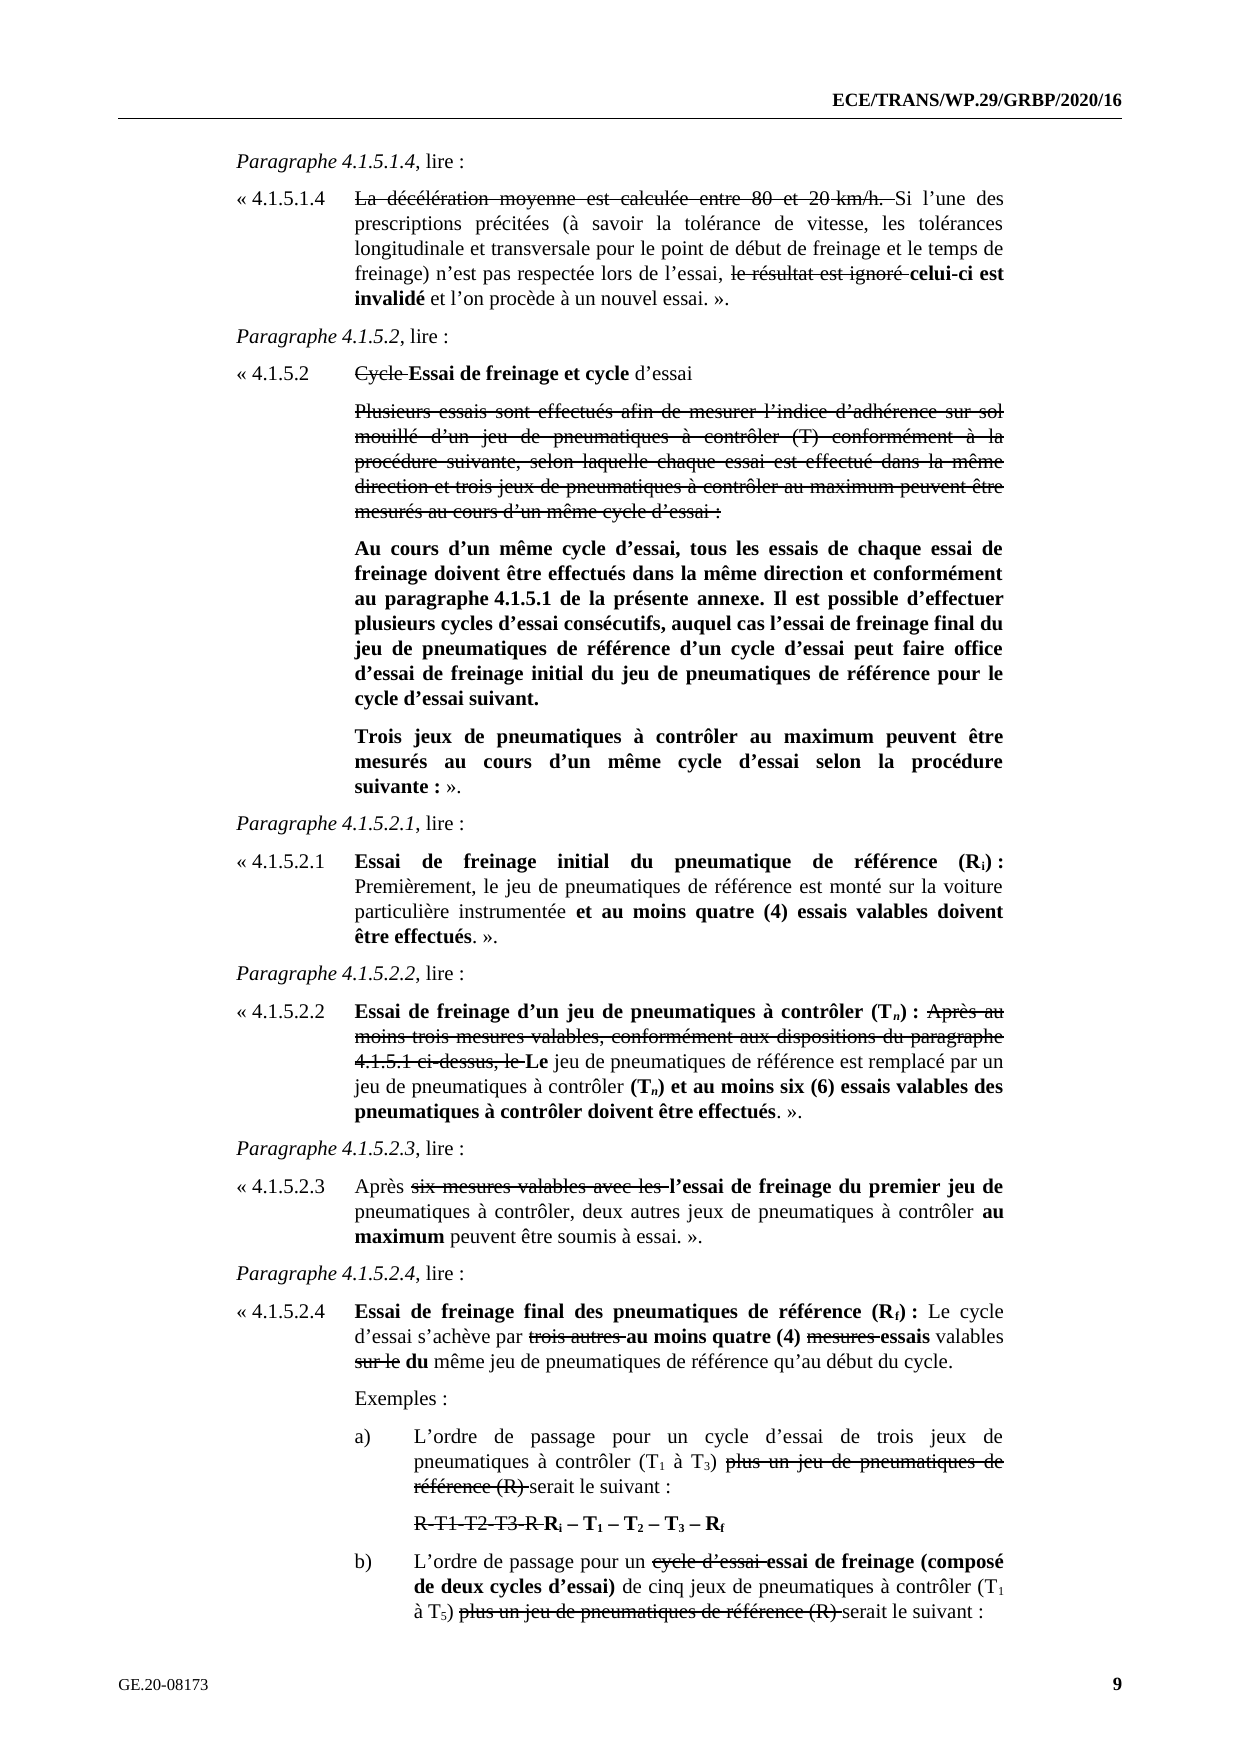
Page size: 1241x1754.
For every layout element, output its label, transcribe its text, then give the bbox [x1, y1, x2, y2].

text Au cours d’un même cycle d’essai, tous les essais de chaque essai de freinage doivent être effectués dans la même direction et conformément au paragraphe 4.1.5.1 de la présente annexe. Il est possible d’effectuer plusieurs cycles d’essai consécutifs, auquel cas l’essai de freinage final du jeu de pneumatiques de référence d’un cycle d’essai peut faire office d’essai de freinage initial du jeu de pneumatiques de référence pour le cycle d’essai suivant. [354, 535, 1004, 710]
text « 4.1.5.2.2 Essai de freinage d’un jeu de pneumatiques à contrôler (Tn) : Après au moins trois mesures valables, conformément aux dispositions du paragraphe 4.1.5.1 ci-dessus, le Le jeu de pneumatiques de référence est remplacé par un jeu de pneumatiques à contrôler (Tn) et au moins six (6) essais valables des pneumatiques à contrôler doivent être effectués. ». [236, 998, 1004, 1123]
text Trois jeux de pneumatiques à contrôler au maximum peuvent être mesurés au cours d’un même cycle d’essai selon la procédure suivante : ». [354, 723, 1004, 798]
text Paragraphe 4.1.5.1.4, lire : [236, 148, 1004, 173]
text Exemples : [354, 1385, 1004, 1410]
text « 4.1.5.1.4 La décélération moyenne est calculée entre 80 et 20 km/h. Si l’une des prescriptions précitées (à savoir la tolérance de vitesse, les tolérances longitudinale et transversale pour le point de début de freinage et le temps de freinage) n’est pas respectée lors de l’essai, le résultat est ignoré celui-ci est invalidé et l’on procède à un nouvel essai. ». [236, 185, 1004, 310]
text « 4.1.5.2.3 Après six mesures valables avec les l’essai de freinage du premier jeu de pneumatiques à contrôler, deux autres jeux de pneumatiques à contrôler au maximum peuvent être soumis à essai. ». [236, 1173, 1004, 1248]
text a) L’ordre de passage pour un cycle d’essai de trois jeux de pneumatiques à contrôler (T1 à T3) plus un jeu de pneumatiques de référence (R) serait le suivant : [354, 1423, 1004, 1498]
text Paragraphe 4.1.5.2, lire : [236, 323, 1004, 348]
text Paragraphe 4.1.5.2.1, lire : [236, 810, 1004, 835]
text Paragraphe 4.1.5.2.4, lire : [236, 1260, 1004, 1285]
text « 4.1.5.2.4 Essai de freinage final des pneumatiques de référence (Rf) : Le cycle d’essai s’achève par trois autres au moins quatre (4) mesures essais valables sur le du même jeu de pneumatiques de référence qu’au début du cycle. [236, 1298, 1004, 1373]
text R-T1-T2-T3-R Ri – T1 – T2 – T3 – Rf [413, 1510, 1004, 1535]
text « 4.1.5.2.1 Essai de freinage initial du pneumatique de référence (Ri) : Premièrement, le jeu de pneumatiques de référence est monté sur la voiture particulière instrumentée et au moins quatre (4) essais valables doivent être effectués. ». [236, 848, 1004, 948]
text Paragraphe 4.1.5.2.2, lire : [236, 960, 1004, 985]
text « 4.1.5.2 Cycle Essai de freinage et cycle d’essai [236, 360, 1004, 385]
text b) L’ordre de passage pour un cycle d’essai essai de freinage (composé de deux cycles d’essai) de cinq jeux de pneumatiques à contrôler (T1 à T5) plus un jeu de pneumatiques de référence (R) serait le suivant : [354, 1548, 1004, 1623]
text Plusieurs essais sont effectués afin de mesurer l’indice d’adhérence sur sol mouillé d’un jeu de pneumatiques à contrôler (T) conformément à la procédure suivante, selon laquelle chaque essai est effectué dans la même direction et trois jeux de pneumatiques à contrôler au maximum peuvent être mesurés au cours d’un même cycle d’essai : [354, 487, 1004, 523]
text Paragraphe 4.1.5.2.3, lire : [236, 1135, 1004, 1160]
